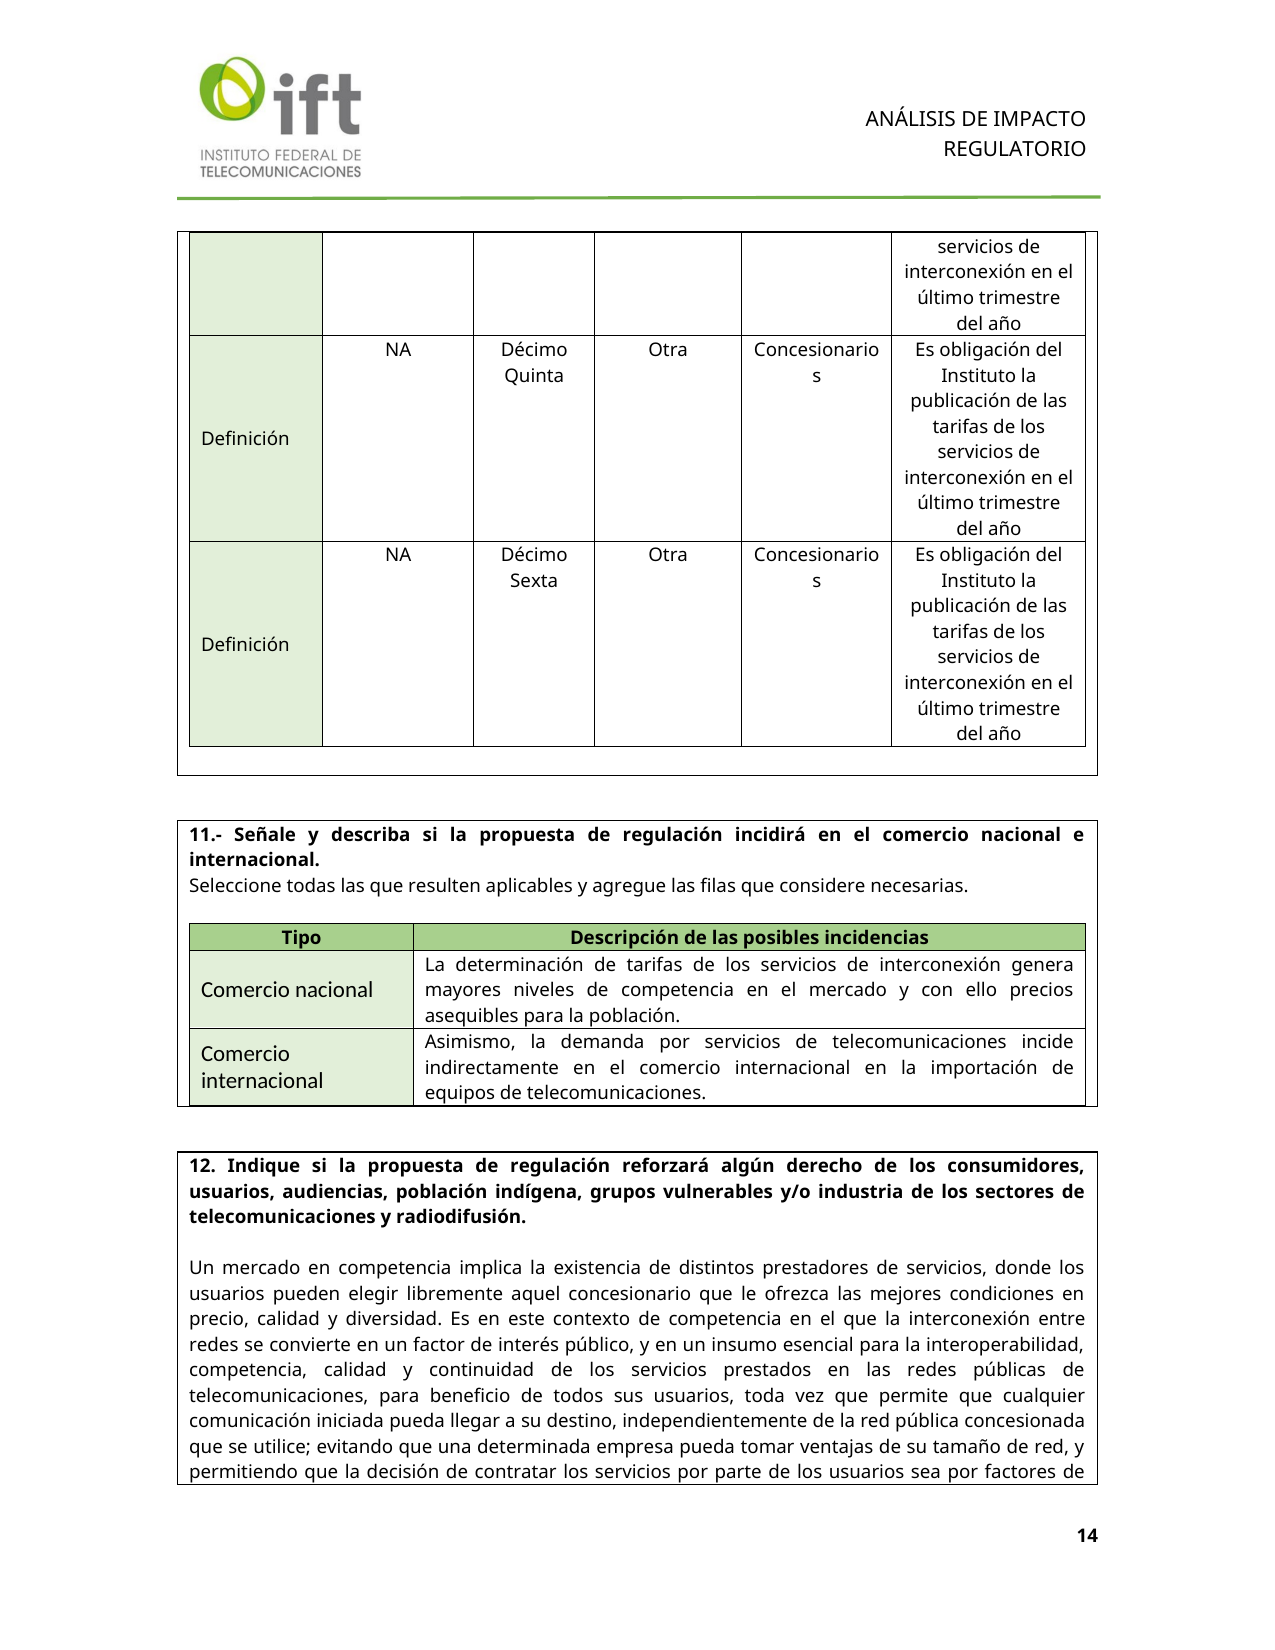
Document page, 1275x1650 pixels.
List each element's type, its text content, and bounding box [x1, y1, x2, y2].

table_header 11.- Señale y describa si la propuesta de regulación incidirá en el comercio nacional e internacional. Seleccione todas las que resulten aplicables y agregue las filas que considere necesarias. [178, 821, 1097, 1106]
picture [177, 52, 390, 196]
